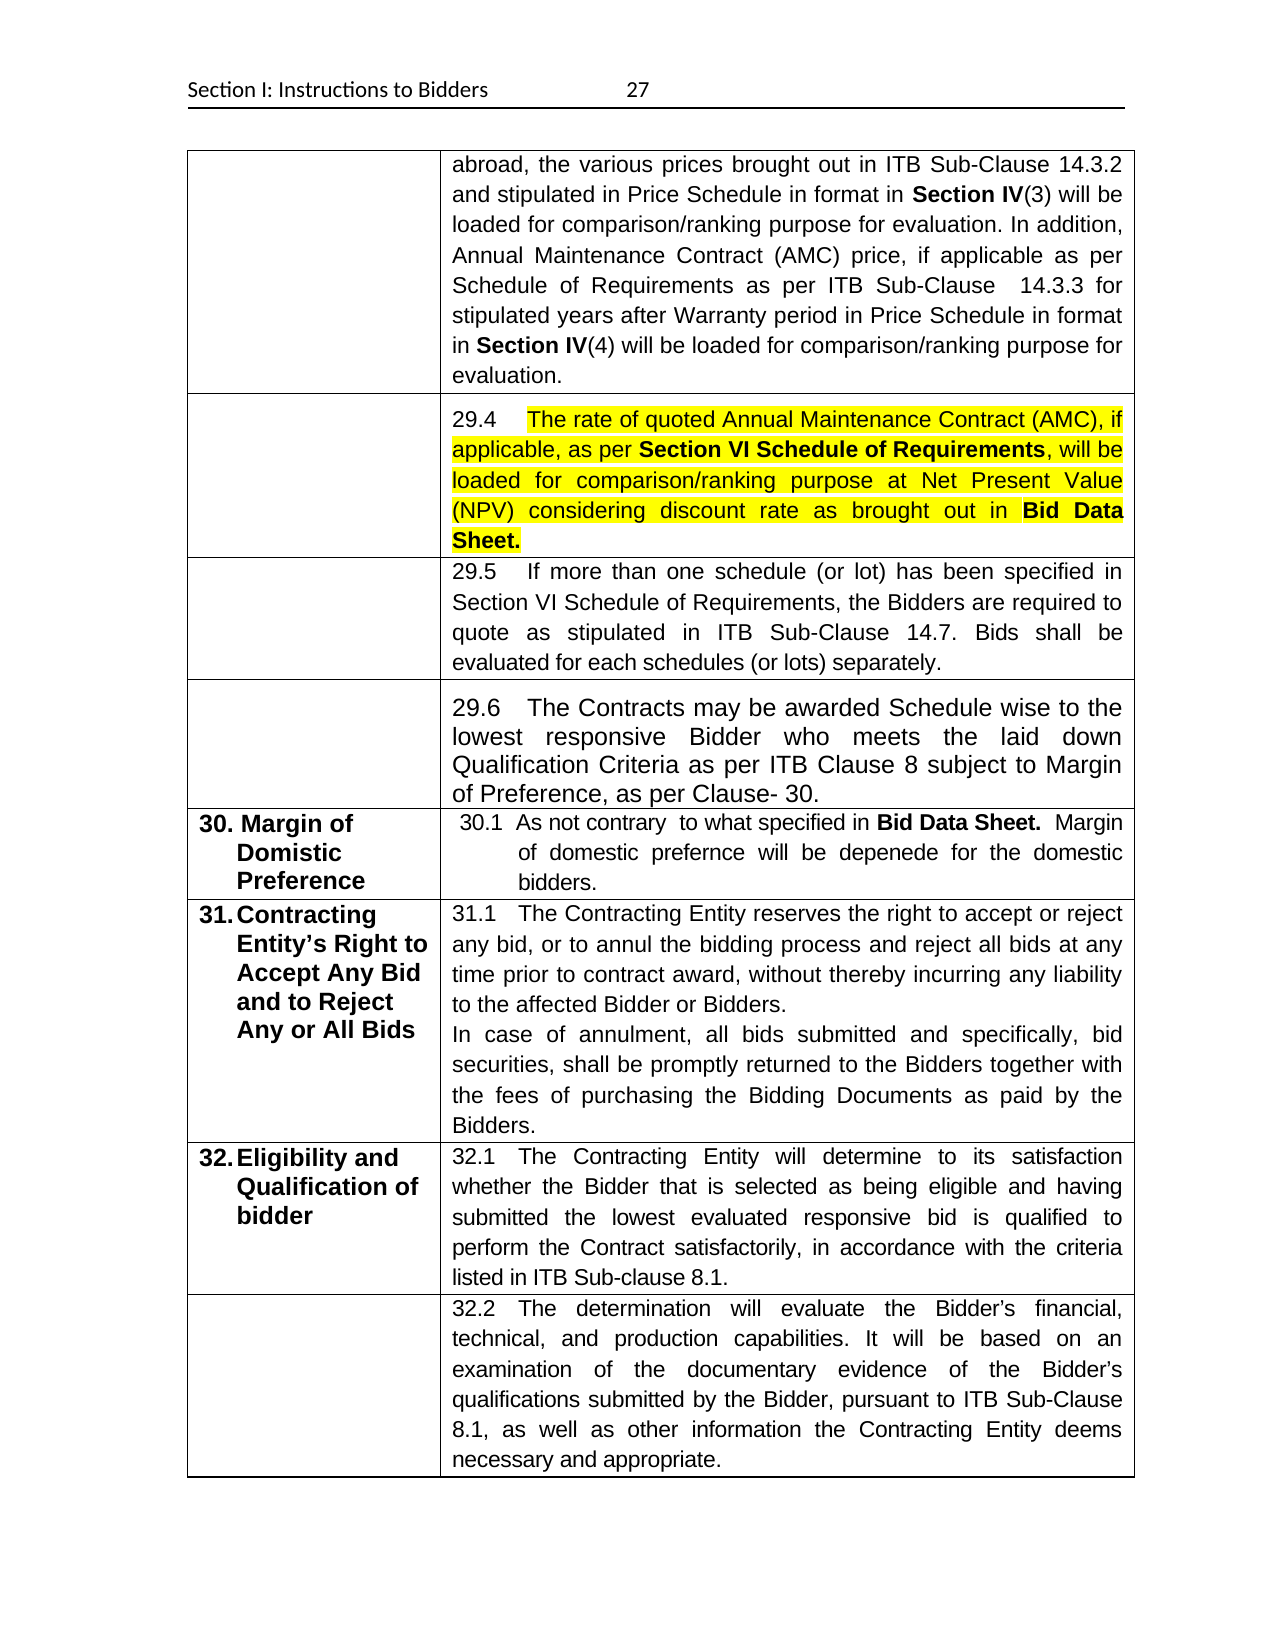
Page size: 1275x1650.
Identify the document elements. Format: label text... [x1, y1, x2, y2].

table_cell [188, 558, 440, 679]
table_cell [188, 394, 440, 557]
table_cell 31. Contracting Entity’s Right to Accept Any Bid and to Reject Any or All Bids [188, 900, 440, 1142]
table_cell 32.1 The Contracting Entity will determine to its satisfaction whether the Bidder that is selected as being eligible and having submitted the lowest evaluated responsive bid is qualified to perform the Contract satisfactorily, in accordance with the criteria listed in ITB Sub-clause 8.1. [441, 1143, 1134, 1294]
table_cell 29.5 If more than one schedule (or lot) has been specified in Section VI Schedule of Requirements, the Bidders are required to quote as stipulated in ITB Sub-Clause 14.7. Bids shall be evaluated for each schedules (or lots) separately. [441, 558, 1134, 679]
table_cell [188, 680, 440, 808]
table_cell [188, 1295, 440, 1476]
table_cell 32. Eligibility and Qualification of bidder [188, 1143, 440, 1294]
table_cell [188, 151, 440, 393]
table_cell 29.4 The rate of quoted Annual Maintenance Contract (AMC), if applicable, as per Section VI Schedule of Requirements, will be loaded for comparison/ranking purpose at Net Present Value (NPV) considering discount rate as brought out in Bid Data Sheet. [441, 394, 1134, 557]
table_cell 32.2 The determination will evaluate the Bidder’s financial, technical, and production capabilities. It will be based on an examination of the documentary evidence of the Bidder’s qualifications submitted by the Bidder, pursuant to ITB Sub-Clause 8.1, as well as other information the Contracting Entity deems necessary and appropriate. [441, 1295, 1134, 1476]
table_cell 30.1 As not contrary to what specified in Bid Data Sheet. Margin of domestic prefernce will be depenede for the domestic bidders. [441, 809, 1134, 899]
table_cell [441, 151, 1134, 393]
table_cell 31.1 The Contracting Entity reserves the right to accept or reject any bid, or to annul the bidding process and reject all bids at any time prior to contract award, without thereby incurring any liability to the affected Bidder or Bidders. In case of annulment, all bids submitted and specifically, bid securities, shall be promptly returned to the Bidders together with the fees of purchasing the Bidding Documents as paid by the Bidders. [441, 900, 1134, 1142]
table_cell 29.6 The Contracts may be awarded Schedule wise to the lowest responsive Bidder who meets the laid down Qualification Criteria as per ITB Clause 8 subject to Margin of Preference, as per Clause- 30. [441, 680, 1134, 808]
table_cell 30. Margin of Domistic Preference [188, 809, 440, 899]
